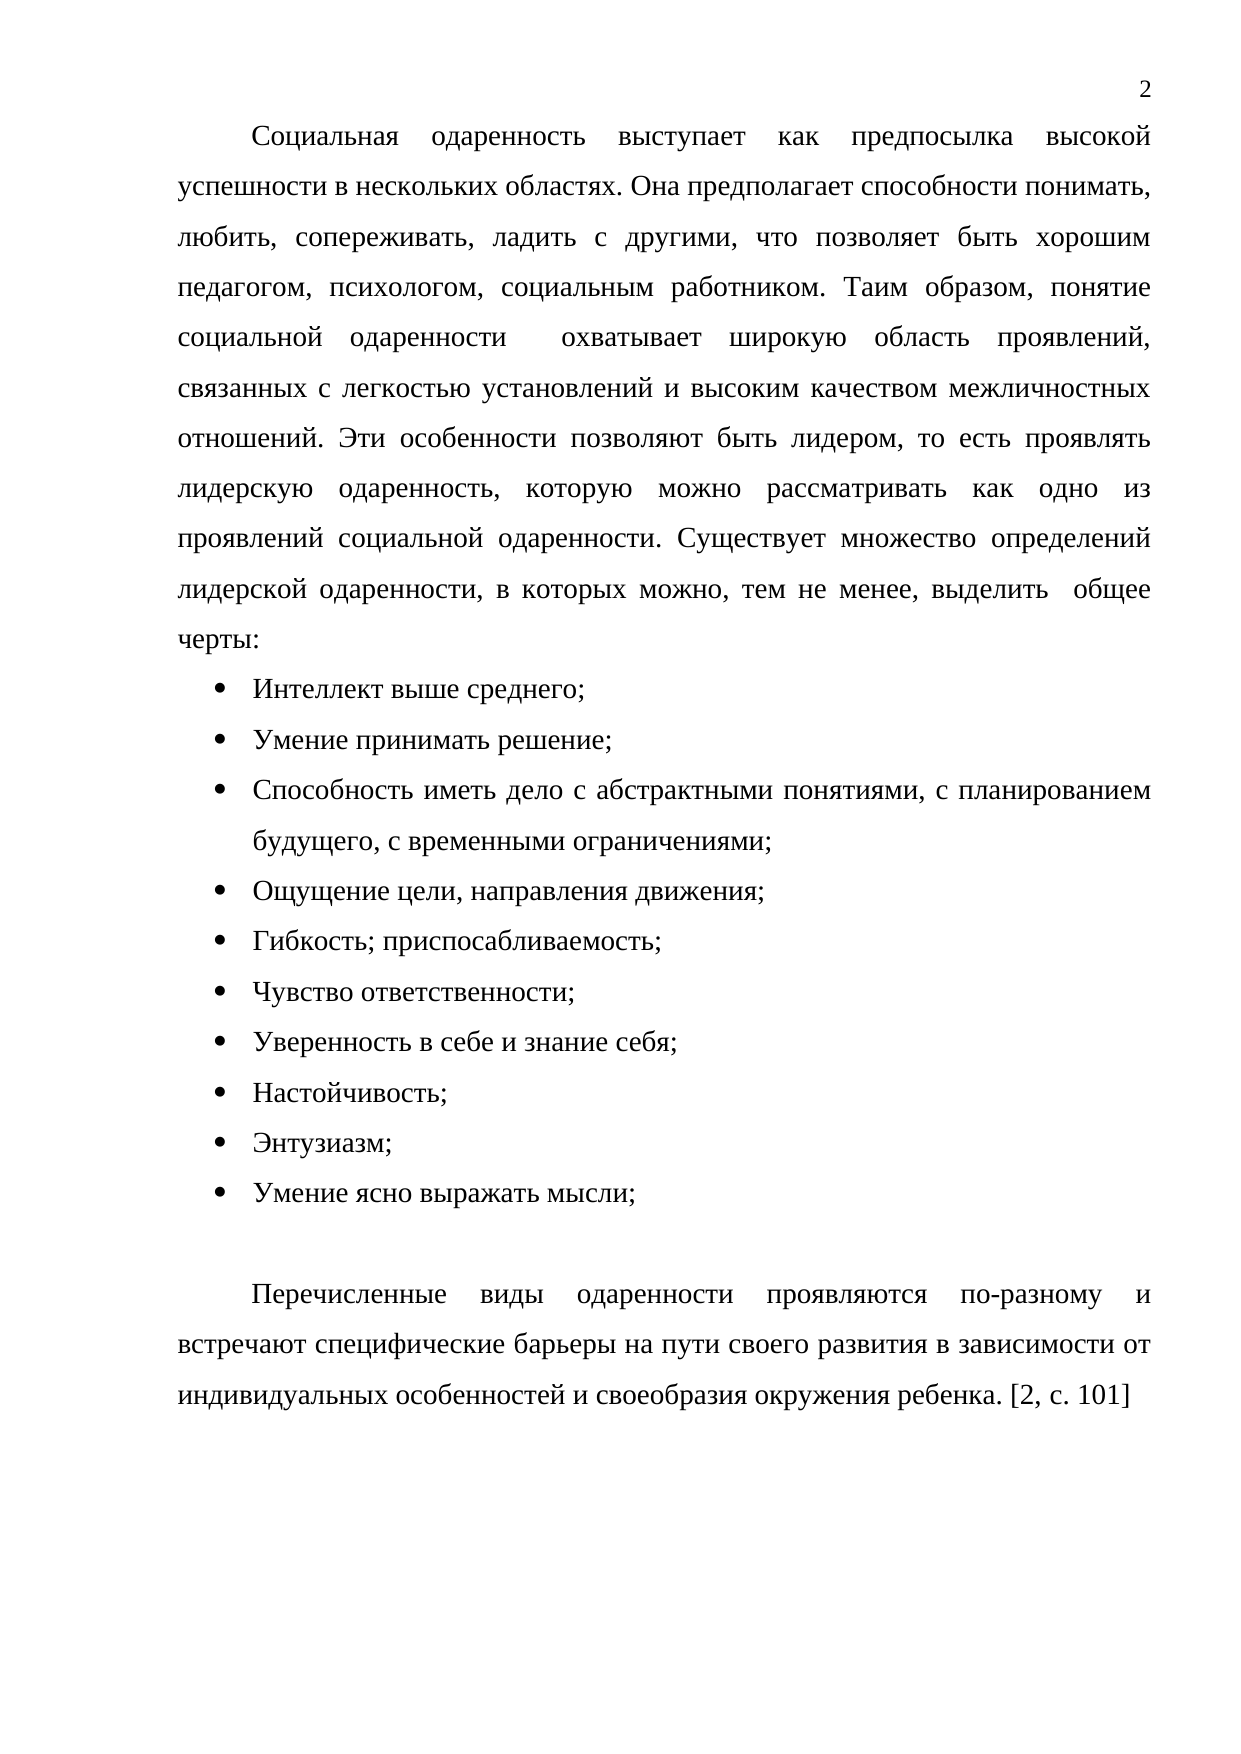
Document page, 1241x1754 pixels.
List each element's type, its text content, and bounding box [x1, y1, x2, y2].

list Интеллект выше среднего; [215, 672, 1152, 705]
list Ощущение цели, направления движения; [215, 873, 1152, 907]
text Социальная одаренность выступает как предпосылка высокой успешности в нескольких областях. Она предполагает способности понимать, любить, сопереживать, ладить с другими, что позволяет быть хорошим педагогом, психологом, социальным работником. Таим образом, понятие социальной одаренности охватывает широкую область проявлений, связанных с легкостью установлений и высоким качеством межличностных отношений. Эти особенности позволяют быть лидером, то есть проявлять лидерскую одаренность, которую можно рассматривать как одно из проявлений социальной одаренности. Существует множество определений лидерской одаренности, в которых можно, тем не менее, выделить общее черты: [177, 118, 1152, 655]
list Умение принимать решение; [215, 722, 1152, 756]
list Способность иметь дело с абстрактными понятиями, с планированием будущего, с временными ограничениями; [215, 772, 1152, 856]
text Перечисленные виды одаренности проявляются по-разному и встречают специфические барьеры на пути своего развития в зависимости от индивидуальных особенностей и своеобразия окружения ребенка. [2, c. 101] [177, 1276, 1152, 1411]
list Энтузиазм; [215, 1125, 1152, 1159]
list Умение ясно выражать мысли; [215, 1176, 1152, 1209]
list Настойчивость; [215, 1075, 1152, 1108]
list Чувство ответственности; [215, 974, 1152, 1008]
list Гибкость; приспосабливаемость; [215, 923, 1152, 957]
list Уверенность в себе и знание себя; [215, 1024, 1152, 1058]
